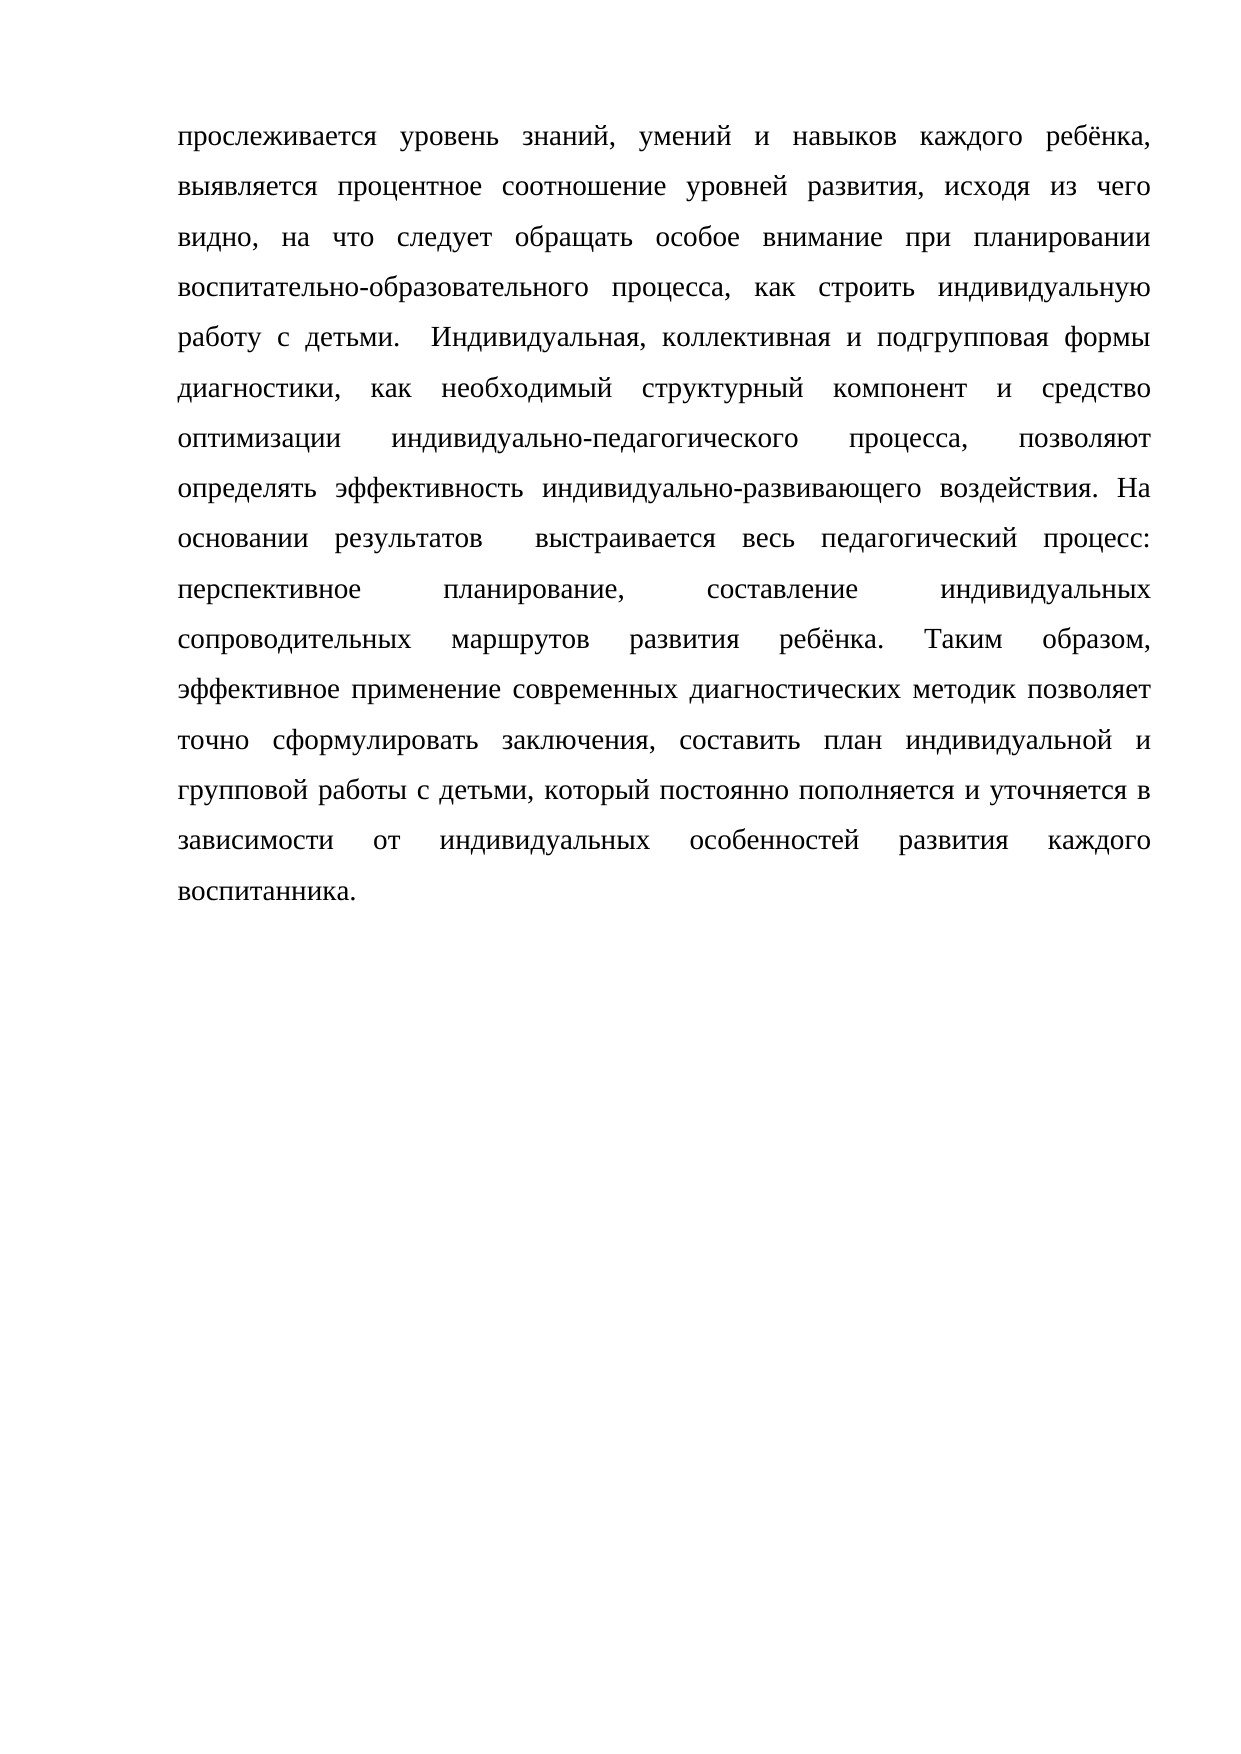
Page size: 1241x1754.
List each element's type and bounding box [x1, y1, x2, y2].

text [177, 118, 1152, 906]
